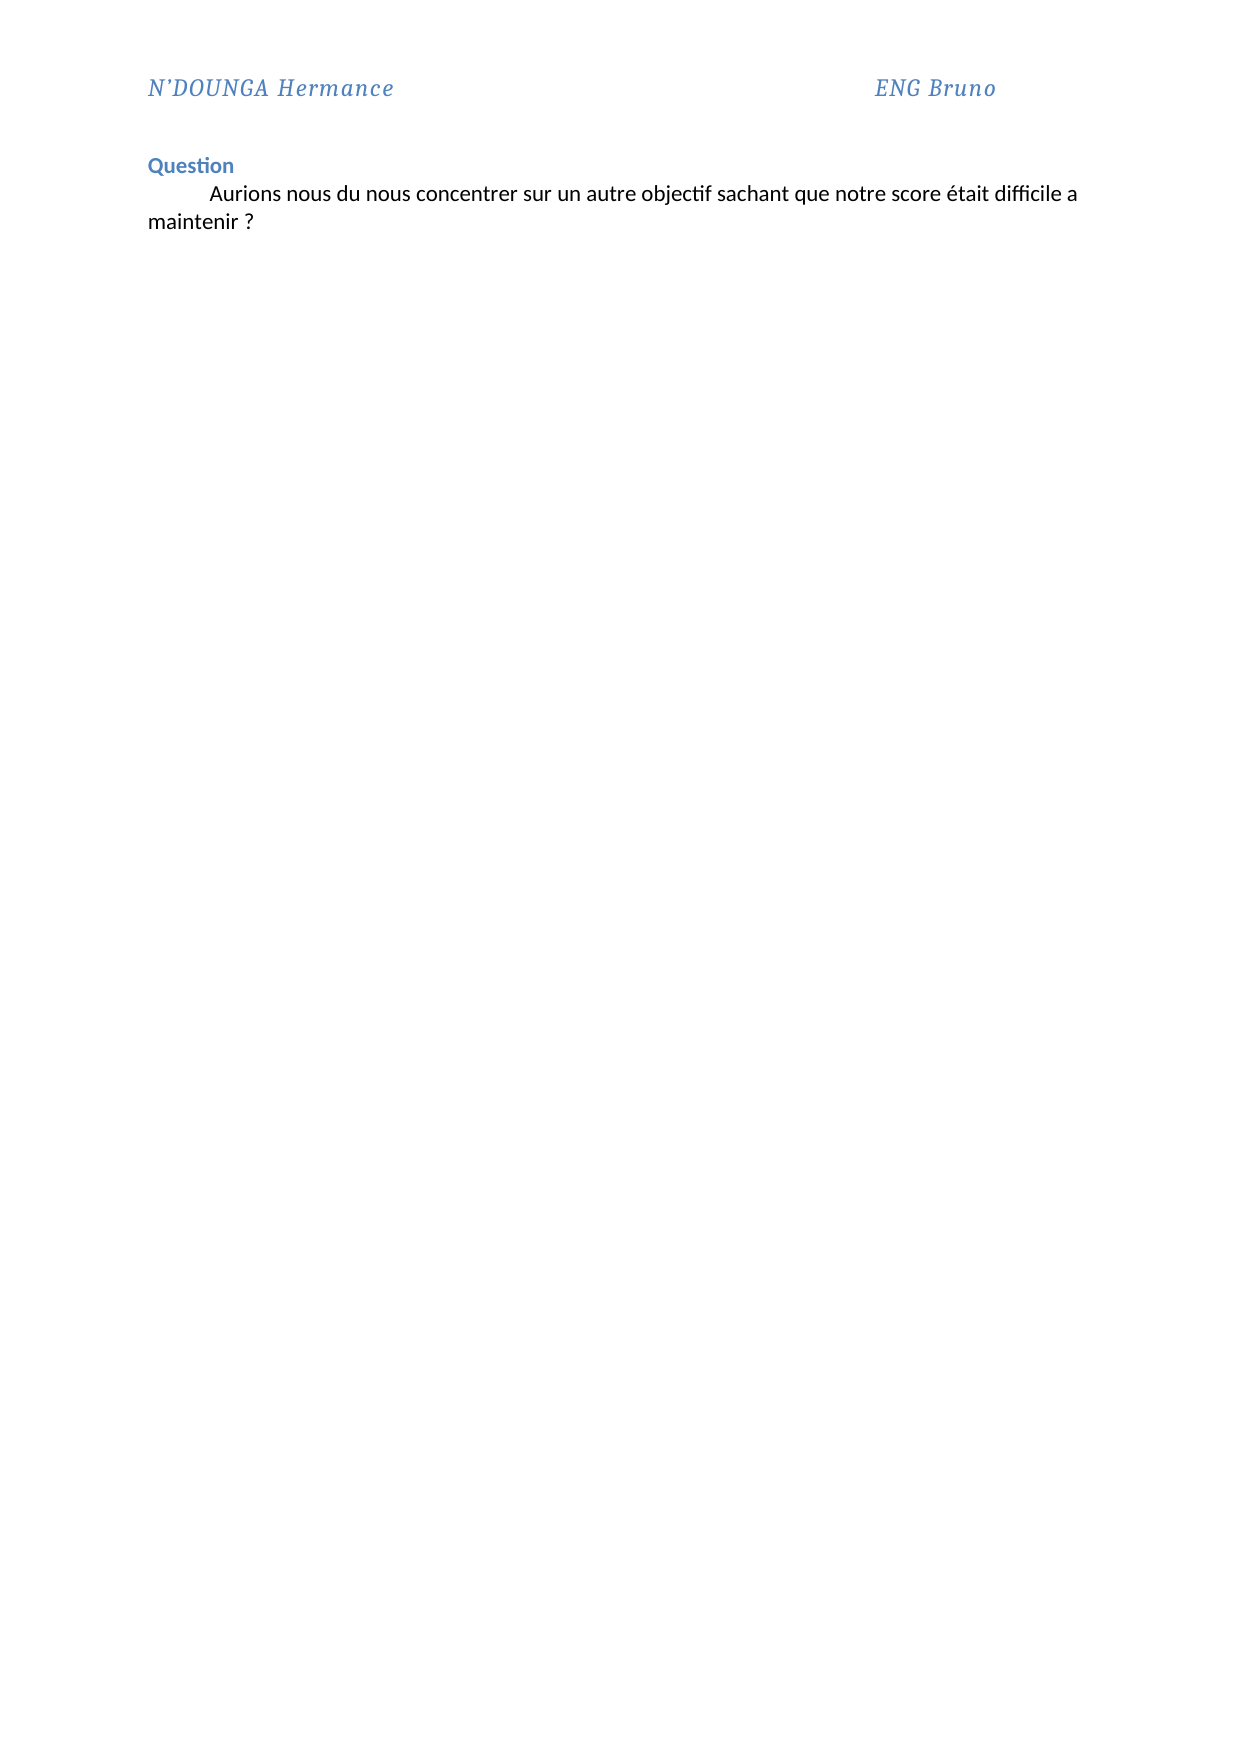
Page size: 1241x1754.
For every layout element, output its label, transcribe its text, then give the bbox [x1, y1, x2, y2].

text Question Aurions nous du nous concentrer sur un autre objectif sachant que notre score était difficile a maintenir ? [148, 151, 1093, 235]
